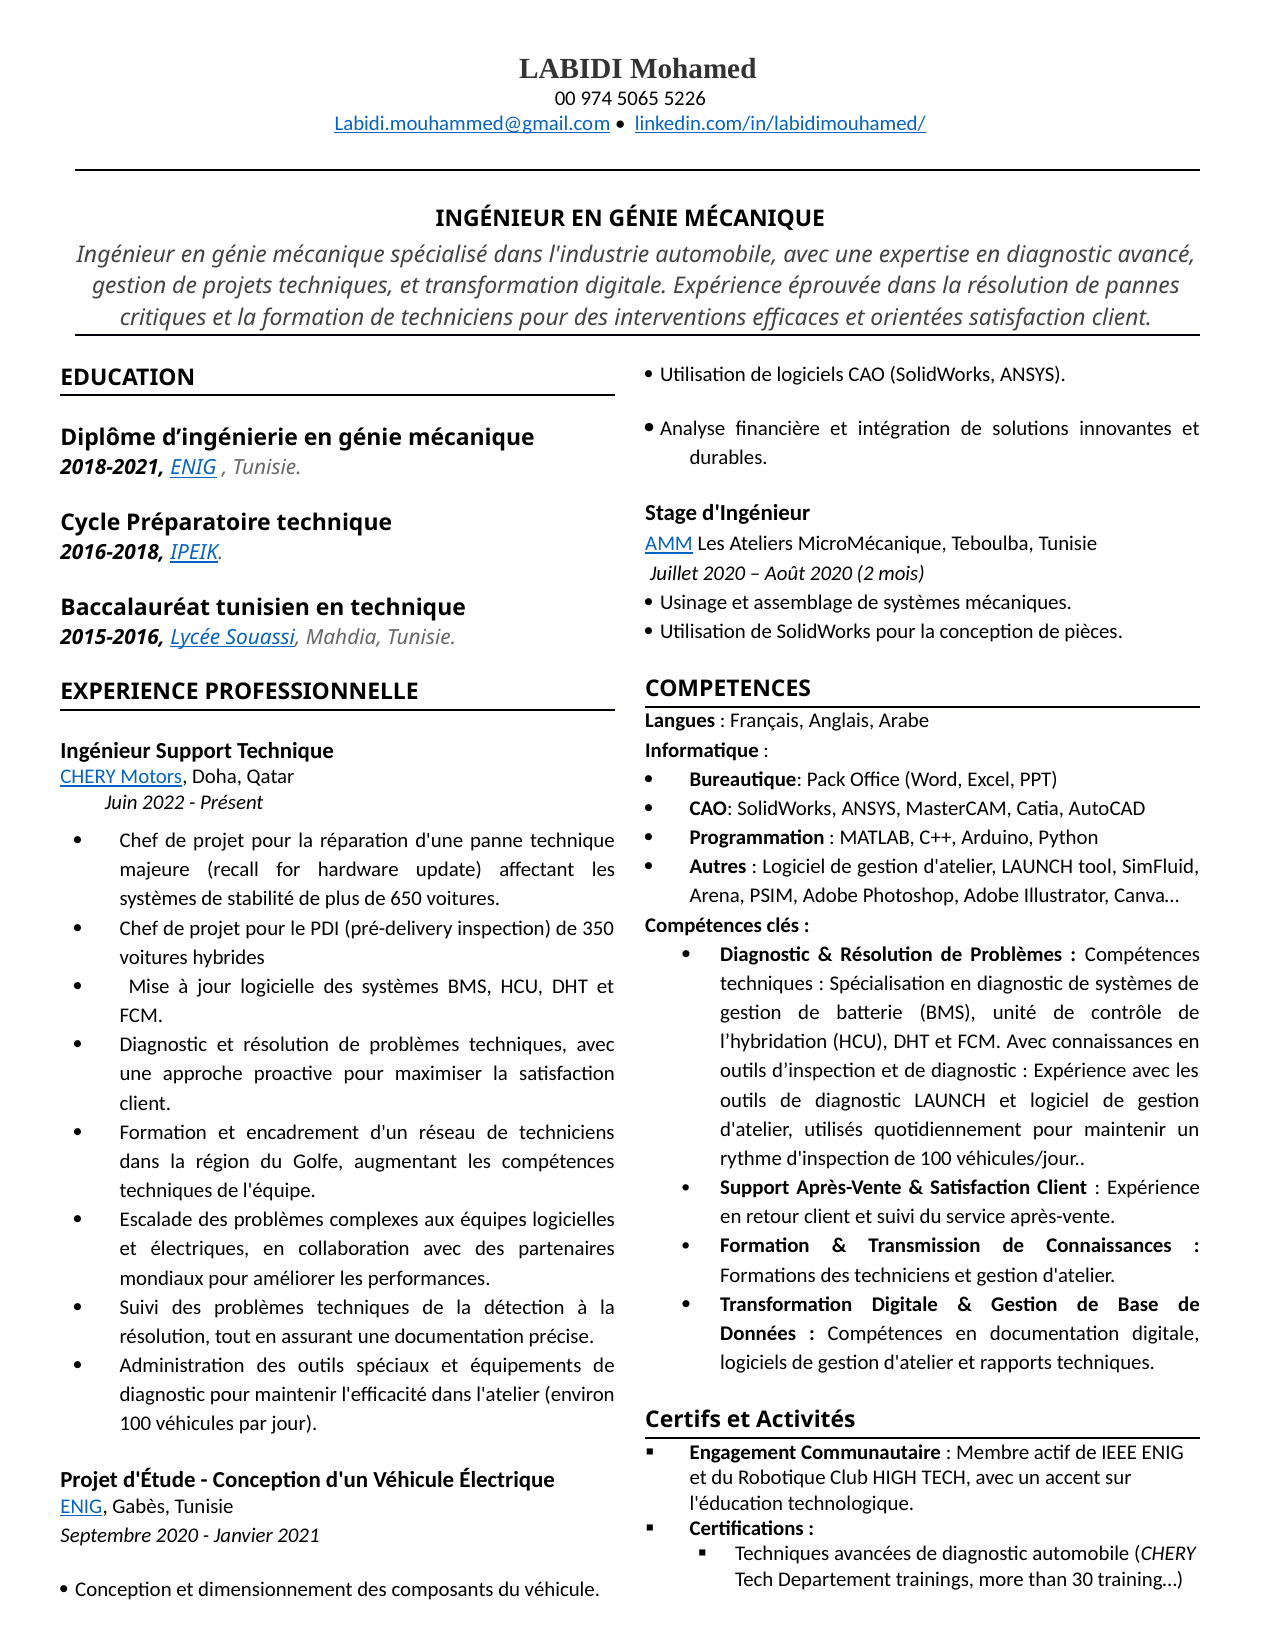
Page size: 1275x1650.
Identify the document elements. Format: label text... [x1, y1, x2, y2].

text EXPERIENCE PROFESSIONNELLE [60, 675, 615, 709]
list Utilisation de SolidWorks pour la conception de pièces. [645, 618, 1200, 643]
list Suivi des problèmes techniques de la détection à la résolution, tout en assurant une documentation précise. [74, 1294, 615, 1348]
text Stage d'Ingénieur [645, 498, 1200, 526]
list Certifications : [645, 1515, 1200, 1541]
list Programmation : MATLAB, C++, Arduino, Python [645, 824, 1200, 850]
list Formation & Transmission de Connaissances : Formations des techniciens et gestion d'atelier. [682, 1233, 1200, 1287]
text Compétences clés : [645, 912, 1200, 937]
list 2018-2021, ENIG , Tunisie. [60, 452, 615, 481]
text ENIG, Gabès, Tunisie [60, 1493, 615, 1518]
text LABIDI Mohamed [75, 44, 1200, 85]
list Autres : Logiciel de gestion d'atelier, LAUNCH tool, SimFluid, Arena, PSIM, Adobe Photoshop, Adobe Illustrator, Canva… [645, 853, 1200, 908]
text Langues : Français, Anglais, Arabe [645, 708, 1200, 733]
text Informatique : [645, 737, 1200, 762]
text Juin 2022 - Présent [104, 789, 615, 814]
text INGÉNIEUR EN GÉNIE MÉCANIQUE [60, 202, 1200, 233]
list Techniques avancées de diagnostic automobile (CHERY Tech Departement trainings, more than 30 training…) [697, 1541, 1200, 1591]
text 00 974 5065 5226 [60, 85, 1200, 110]
text COMPETENCES [645, 672, 1200, 706]
list 2015-2016, Lycée Souassi, Mahdia, Tunisie. [60, 622, 615, 650]
list Transformation Digitale & Gestion de Base de Données : Compétences en documentation digitale, logiciels de gestion d'atelier et rapports techniques. [682, 1291, 1200, 1375]
text Labidi.mouhammed@gmail.com • linkedin.com/in/labidimouhamed/ [60, 110, 1200, 136]
list Cycle Préparatoire technique [60, 506, 615, 537]
list Escalade des problèmes complexes aux équipes logicielles et électriques, en collaboration avec des partenaires mondiaux pour améliorer les performances. [74, 1206, 615, 1290]
list Conception et dimensionnement des composants du véhicule. [60, 1576, 615, 1602]
text Certifs et Activités [645, 1403, 1200, 1437]
list CAO: SolidWorks, ANSYS, MasterCAM, Catia, AutoCAD [645, 795, 1200, 821]
list Formation et encadrement d'un réseau de techniciens dans la région du Golfe, augmentant les compétences techniques de l'équipe. [74, 1119, 615, 1203]
list Mise à jour logicielle des systèmes BMS, HCU, DHT et FCM. [74, 973, 615, 1028]
text CHERY Motors, Doha, Qatar [60, 764, 615, 789]
list 2016-2018, IPEIK. [60, 537, 615, 566]
text Ingénieur en génie mécanique spécialisé dans l'industrie automobile, avec une expertise en diagnostic avancé, gestion de projets techniques, et transformation digitale. Expérience éprouvée dans la résolution de pannes critiques et la formation de techniciens pour des interventions efficaces et orientées satisfaction client. [75, 238, 1200, 334]
text Projet d'Étude - Conception d'un Véhicule Électrique [60, 1465, 615, 1493]
text AMM Les Ateliers MicroMécanique, Teboulba, Tunisie [645, 531, 1200, 556]
list Diagnostic et résolution de problèmes techniques, avec une approche proactive pour maximiser la satisfaction client. [74, 1031, 615, 1115]
list Usinage et assemblage de systèmes mécaniques. [645, 589, 1200, 614]
list Administration des outils spéciaux et équipements de diagnostic pour maintenir l'efficacité dans l'atelier (environ 100 véhicules par jour). [74, 1352, 615, 1436]
list Utilisation de logiciels CAO (SolidWorks, ANSYS). [645, 361, 1200, 386]
list Diagnostic & Résolution de Problèmes : Compétences techniques : Spécialisation en diagnostic de systèmes de gestion de batterie (BMS), unité de contrôle de l’hybridation (HCU), DHT et FCM. Avec connaissances en outils d’inspection et de diagnostic : Expérience avec les outils de diagnostic LAUNCH et logiciel de gestion d'atelier, utilisés quotidiennement pour maintenir un rythme d'inspection de 100 véhicules/jour.. [682, 941, 1200, 1171]
list Baccalauréat tunisien en technique [60, 591, 615, 622]
text Ingénieur Support Technique [60, 736, 615, 764]
list Diplôme d’ingénierie en génie mécanique [60, 421, 615, 452]
list Support Après-Vente & Satisfaction Client : Expérience en retour client et suivi du service après-vente. [682, 1174, 1200, 1229]
text Juillet 2020 – Août 2020 (2 mois) [645, 560, 1200, 585]
text EDUCATION [60, 361, 615, 394]
list Chef de projet pour le PDI (pré-delivery inspection) de 350 voitures hybrides [74, 915, 615, 969]
list Chef de projet pour la réparation d'une panne technique majeure (recall for hardware update) affectant les systèmes de stabilité de plus de 650 voitures. [74, 827, 615, 911]
list Bureautique: Pack Office (Word, Excel, PPT) [645, 766, 1200, 791]
list Analyse financière et intégration de solutions innovantes et durables. [645, 415, 1200, 469]
text Septembre 2020 - Janvier 2021 [60, 1522, 615, 1547]
list Engagement Communautaire : Membre actif de IEEE ENIG et du Robotique Club HIGH TECH, avec un accent sur l'éducation technologique. [645, 1439, 1200, 1515]
